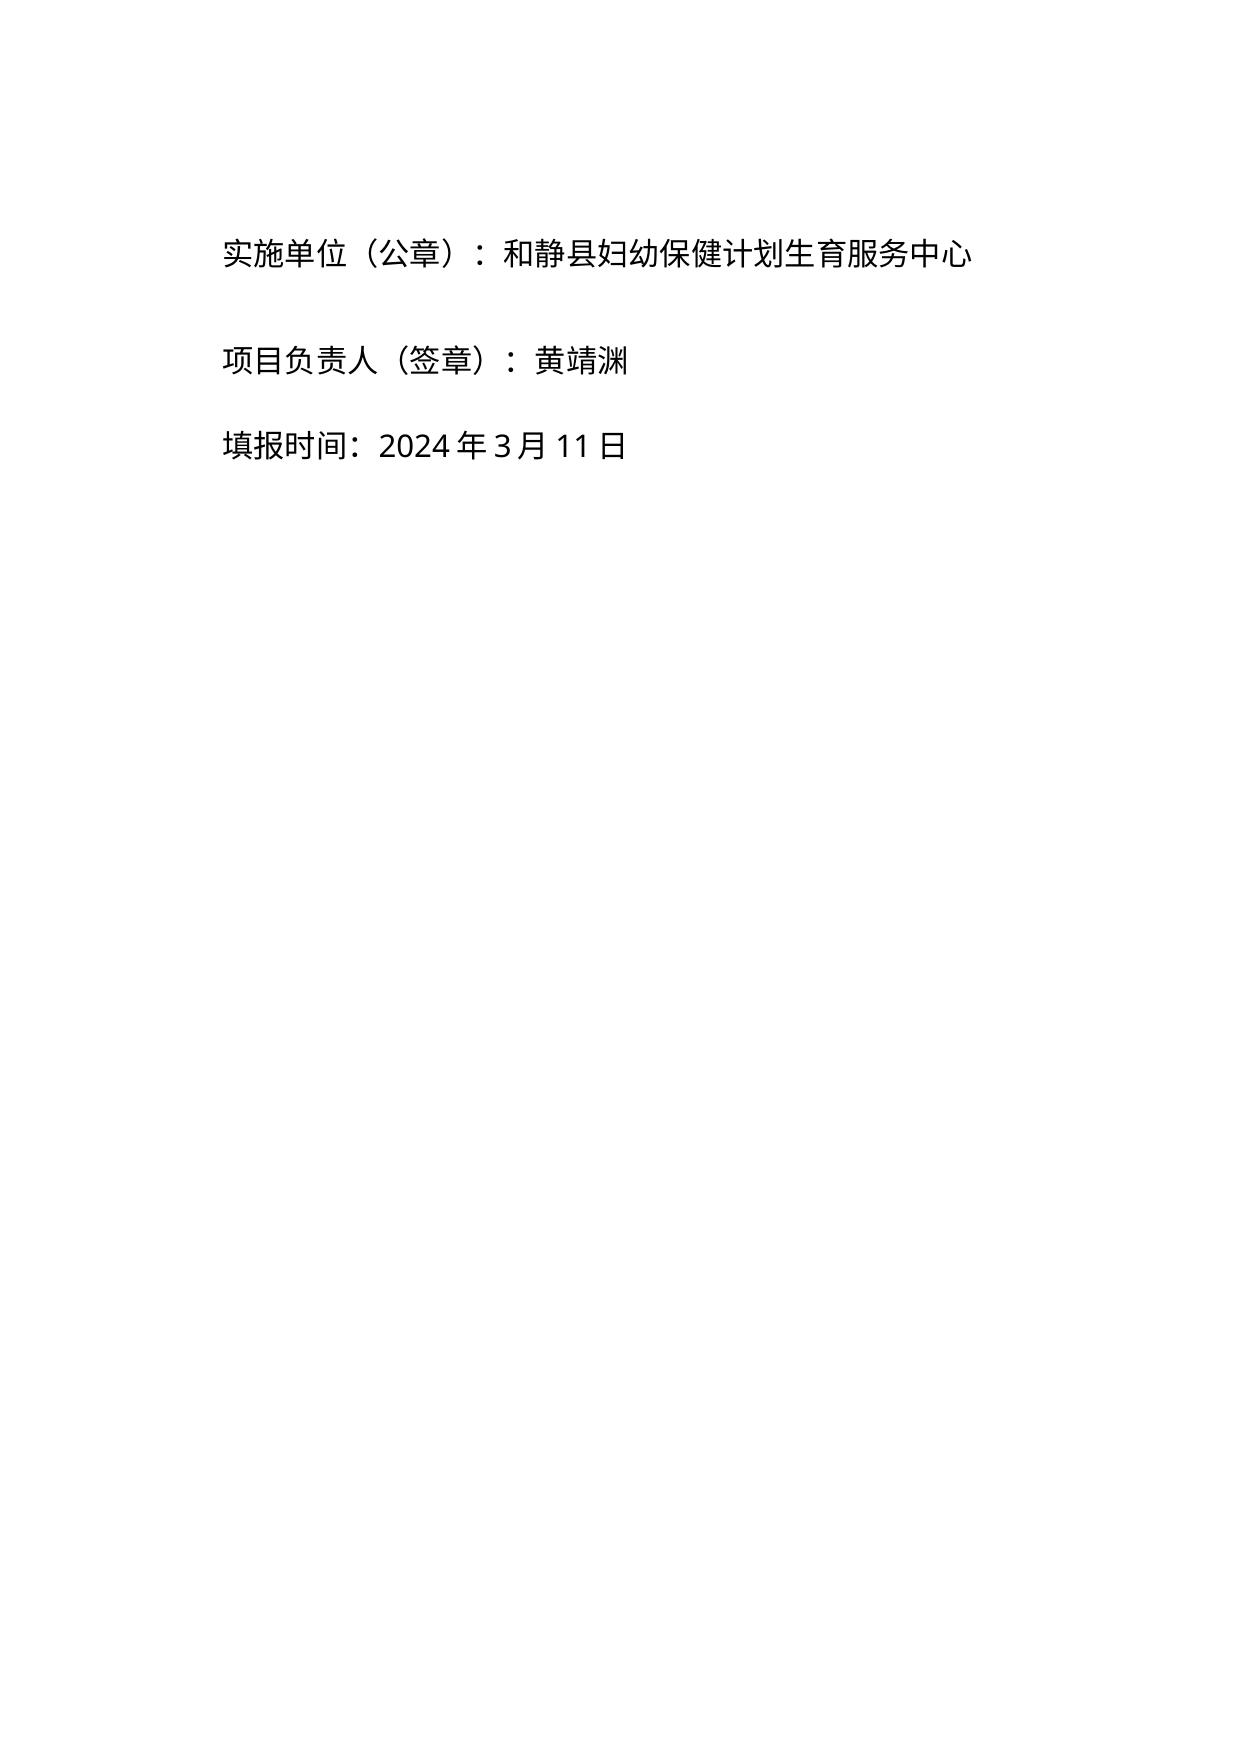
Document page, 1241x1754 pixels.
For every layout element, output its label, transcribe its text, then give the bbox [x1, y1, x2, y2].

text 项目负责人（签章）：黄靖渊 [159, 316, 1081, 401]
text 实施单位（公章）：和静县妇幼保健计划生育服务中心 [159, 209, 1081, 294]
text 填报时间：2024年3月11日 [159, 401, 1081, 486]
